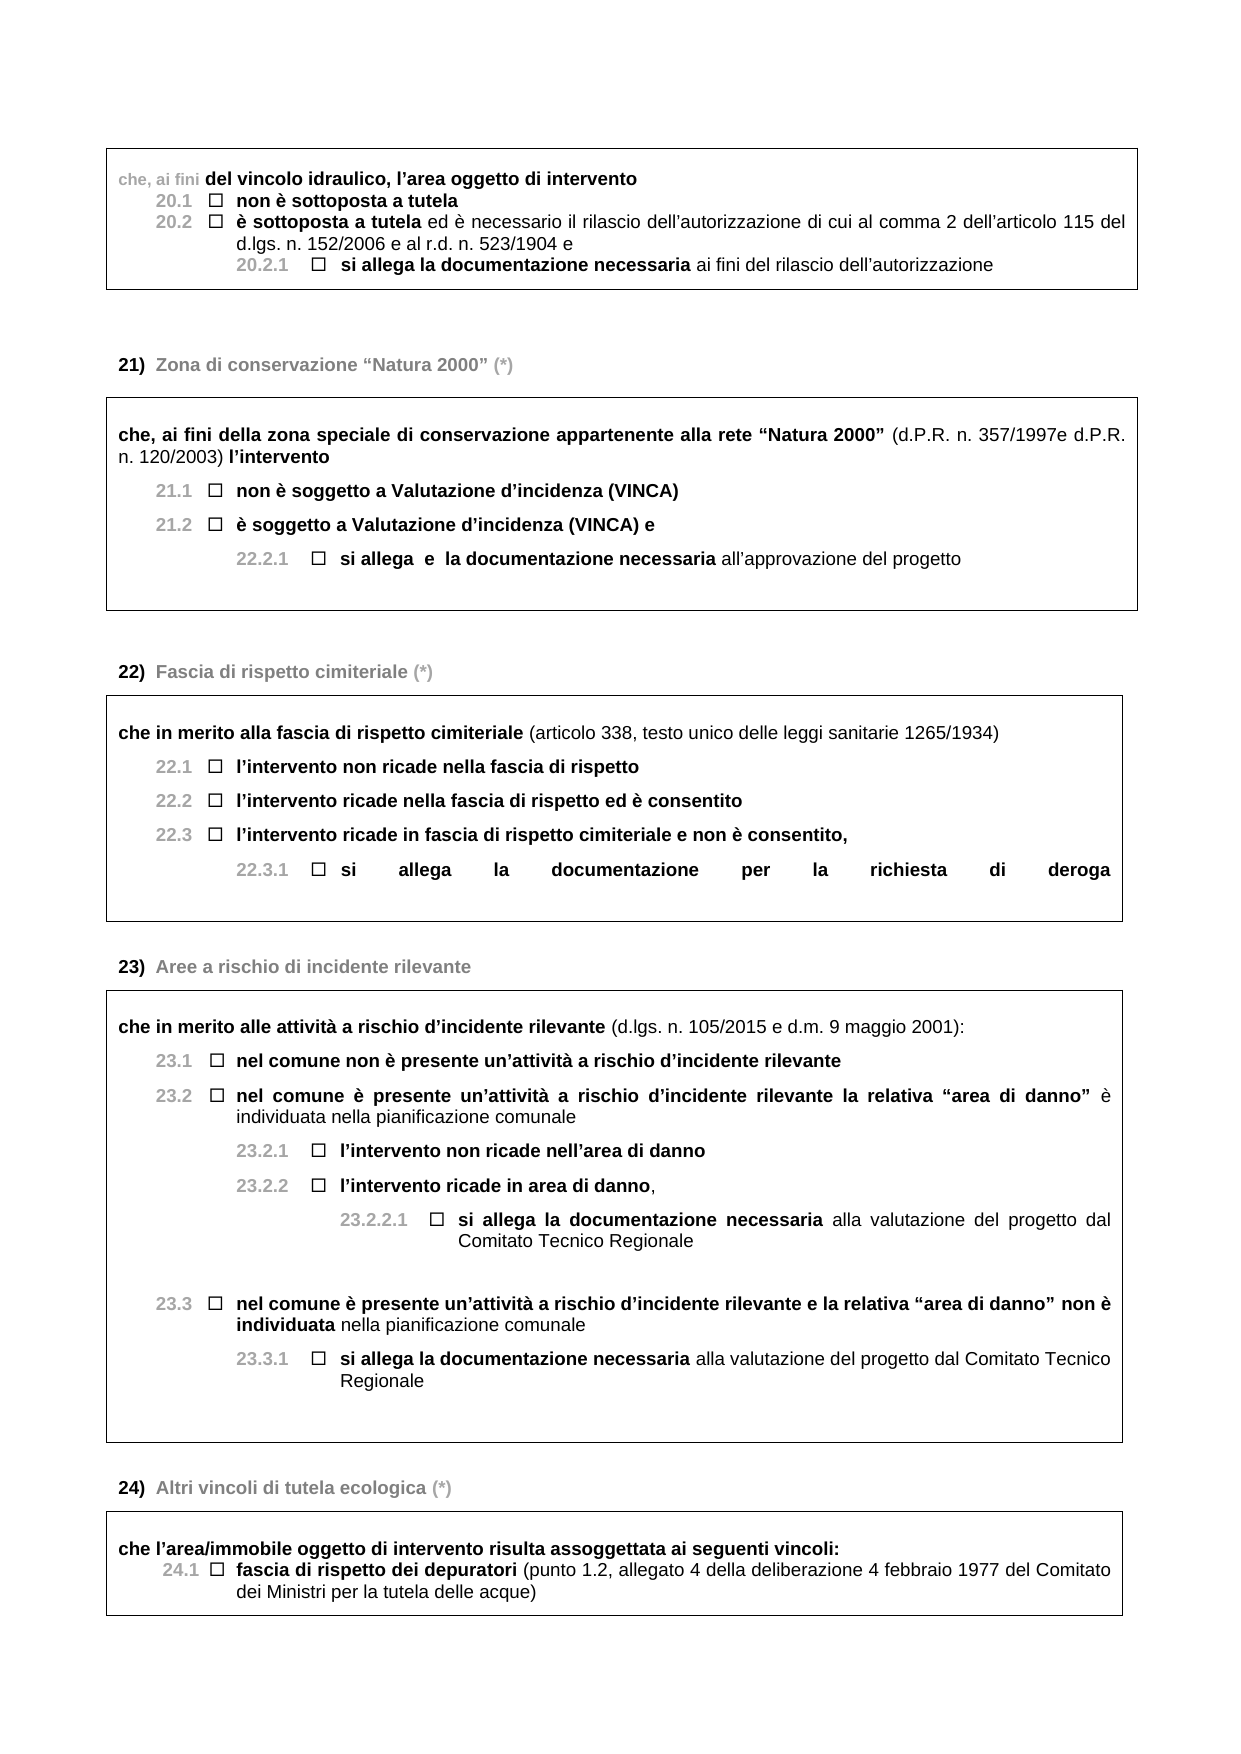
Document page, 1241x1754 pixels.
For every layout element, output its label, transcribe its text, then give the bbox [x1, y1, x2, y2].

list Zona di conservazione “Natura 2000” (*) [118, 354, 1122, 397]
table_header che in merito alla fascia di rispetto cimiteriale (articolo 338, testo unico delle leggi sanitarie 1265/1934) l’intervento non ricade nella fascia di rispetto l’intervento ricade nella fascia di rispetto ed è consentito l’intervento ricade in fascia di rispetto cimiteriale e non è consentito, si allega la documentazione per la richiesta di deroga [107, 696, 1122, 921]
list Altri vincoli di tutela ecologica (*) [118, 1477, 1122, 1498]
table_header che, ai fini della zona speciale di conservazione appartenente alla rete “Natura 2000” (d.P.R. n. 357/1997e d.P.R. n. 120/2003) l’intervento non è soggetto a Valutazione d’incidenza (VINCA) è soggetto a Valutazione d’incidenza (VINCA) e si allega e la documentazione necessaria all’approvazione del progetto [107, 398, 1137, 610]
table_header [107, 1512, 1122, 1615]
list Fascia di rispetto cimiteriale (*) [118, 661, 1122, 683]
table_header che in merito alle attività a rischio d’incidente rilevante (d.lgs. n. 105/2015 e d.m. 9 maggio 2001): nel comune non è presente un’attività a rischio d’incidente rilevante nel comune è presente un’attività a rischio d’incidente rilevante la relativa “area di danno” è individuata nella pianificazione comunale l’intervento non ricade nell’area di danno l’intervento ricade in area di danno, si allega la documentazione necessaria alla valutazione del progetto dal Comitato Tecnico Regionale nel comune è presente un’attività a rischio d’incidente rilevante e la relativa “area di danno” non è individuata nella pianificazione comunale si allega la documentazione necessaria alla valutazione del progetto dal Comitato Tecnico Regionale [107, 991, 1122, 1442]
table_header che, ai fini del vincolo idraulico, l’area oggetto di intervento non è sottoposta a tutela è sottoposta a tutela ed è necessario il rilascio dell’autorizzazione di cui al comma 2 dell’articolo 115 del d.lgs. n. 152/2006 e al r.d. n. 523/1904 e si allega la documentazione necessaria ai fini del rilascio dell’autorizzazione [107, 149, 1137, 288]
list Aree a rischio di incidente rilevante [118, 956, 1122, 977]
